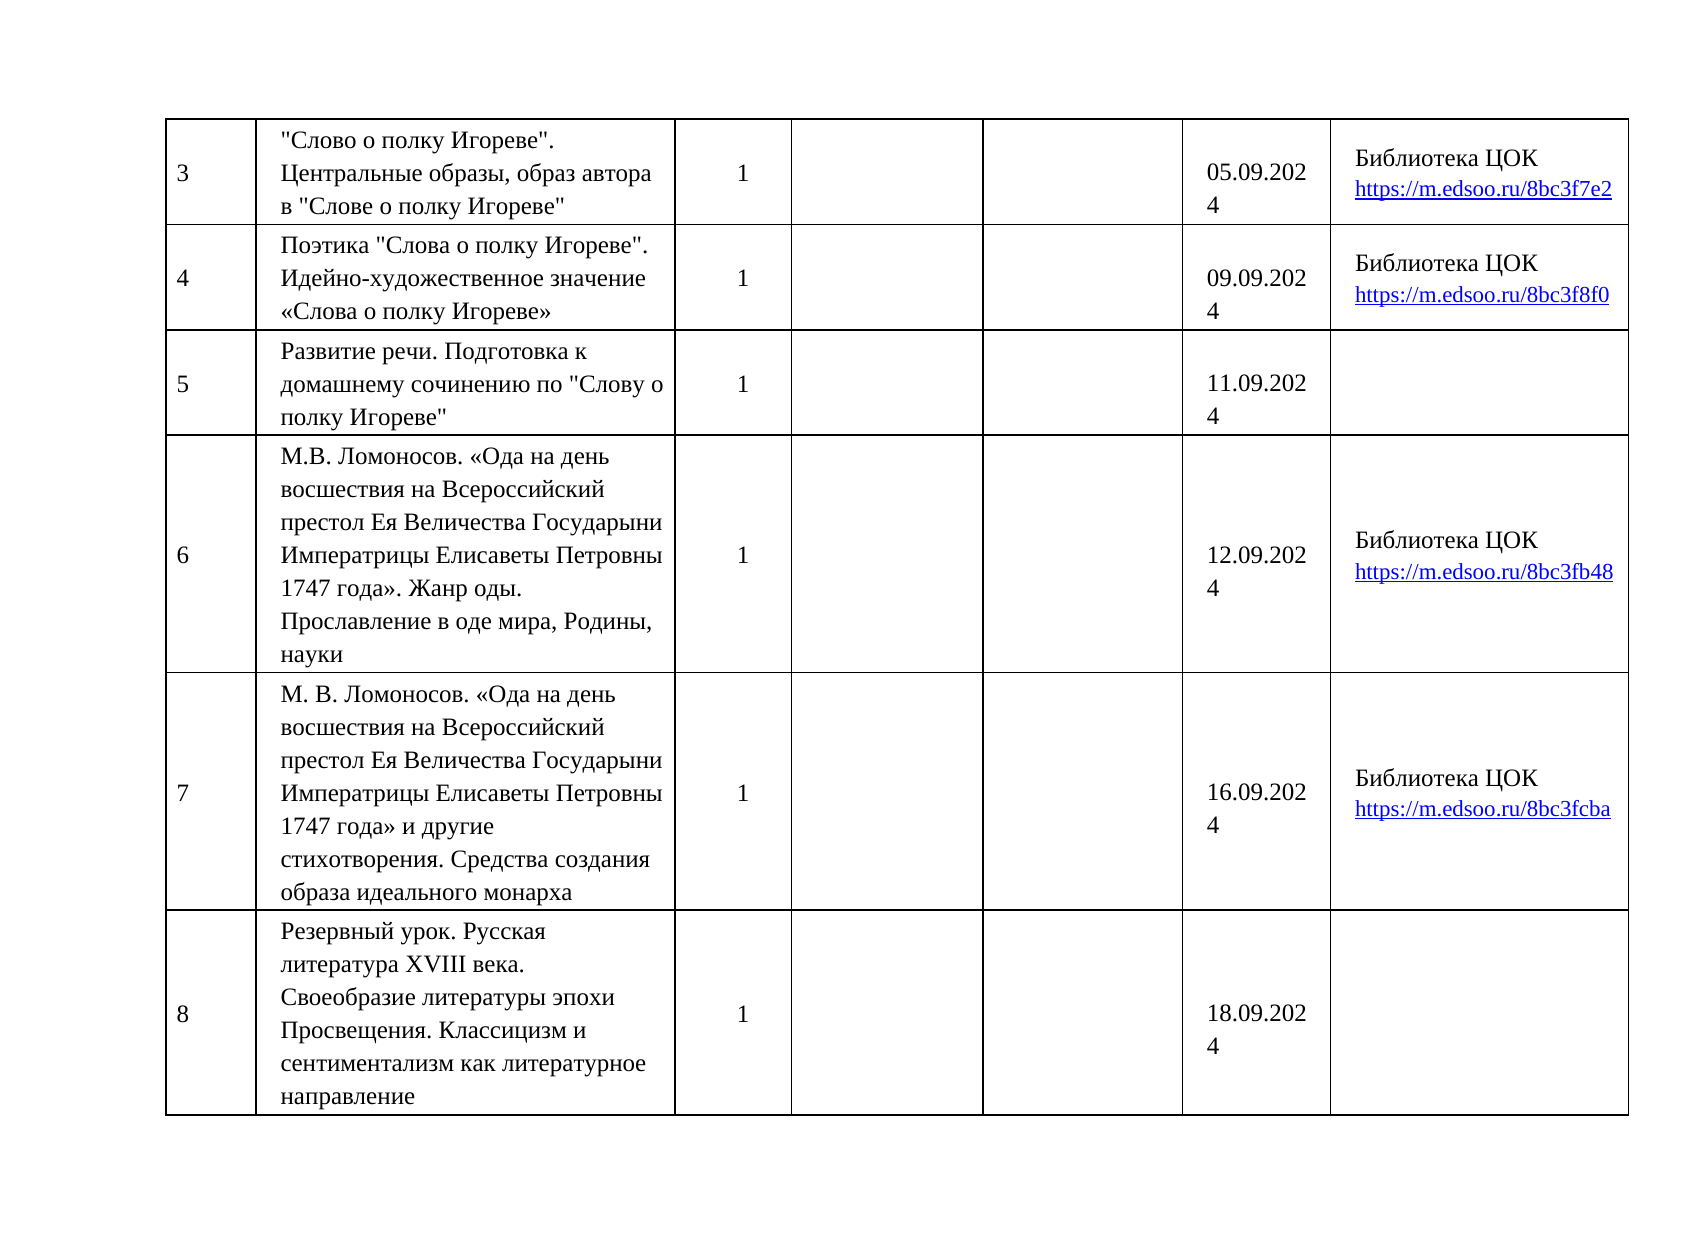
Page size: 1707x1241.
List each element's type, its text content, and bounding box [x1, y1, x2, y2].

table_cell 1 [676, 225, 791, 329]
table_cell [984, 120, 1182, 223]
table_cell [792, 436, 982, 672]
table_cell 4 [167, 225, 255, 329]
table_cell 16.09.2024 [1183, 673, 1330, 909]
table_cell [984, 911, 1182, 1114]
table_cell Поэтика "Слова о полку Игореве". Идейно-художественное значение «Слова о полку Игореве» [257, 225, 674, 329]
table_cell "Слово о полку Игореве". Центральные образы, образ автора в "Слове о полку Игореве" [257, 120, 674, 223]
table_cell Библиотека ЦОК https://m.edsoo.ru/8bc3f8f0 [1331, 225, 1628, 329]
table_cell 1 [676, 911, 791, 1114]
table_cell 1 [676, 120, 791, 223]
table_cell [1331, 911, 1628, 1114]
table_cell [984, 331, 1182, 434]
table_cell 11.09.2024 [1183, 331, 1330, 434]
table_cell 1 [676, 331, 791, 434]
table_cell 18.09.2024 [1183, 911, 1330, 1114]
table_cell Библиотека ЦОК https://m.edsoo.ru/8bc3fcba [1331, 673, 1628, 909]
table_cell [792, 911, 982, 1114]
table_cell [792, 225, 982, 329]
table_cell 1 [676, 436, 791, 672]
table_cell 3 [167, 120, 255, 223]
table_cell 7 [167, 673, 255, 909]
table_cell 05.09.2024 [1183, 120, 1330, 223]
table_cell Резервный урок. Русская литература ХVIII века. Своеобразие литературы эпохи Просвещения. Классицизм и сентиментализм как литературное направление [257, 911, 674, 1114]
table_cell Развитие речи. Подготовка к домашнему сочинению по "Слову о полку Игореве" [257, 331, 674, 434]
table_cell 09.09.2024 [1183, 225, 1330, 329]
table_cell [1331, 331, 1628, 434]
table_cell 12.09.2024 [1183, 436, 1330, 672]
table_cell М. В. Ломоносов. «Ода на день восшествия на Всероссийский престол Ея Величества Государыни Императрицы Елисаветы Петровны 1747 года» и другие стихотворения. Средства создания образа идеального монарха [257, 673, 674, 909]
table_cell [792, 331, 982, 434]
table_cell М.В. Ломоносов. «Ода на день восшествия на Всероссийский престол Ея Величества Государыни Императрицы Елисаветы Петровны 1747 года». Жанр оды. Прославление в оде мира, Родины, науки [257, 436, 674, 672]
table_cell [984, 436, 1182, 672]
table_cell [984, 225, 1182, 329]
table_cell [984, 673, 1182, 909]
table_cell Библиотека ЦОК https://m.edsoo.ru/8bc3fb48 [1331, 436, 1628, 672]
table_cell [792, 673, 982, 909]
table_cell 1 [676, 673, 791, 909]
table_cell [792, 120, 982, 223]
table_cell 8 [167, 911, 255, 1114]
table_cell 6 [167, 436, 255, 672]
table_cell Библиотека ЦОК https://m.edsoo.ru/8bc3f7e2 [1331, 120, 1628, 223]
table_cell 5 [167, 331, 255, 434]
